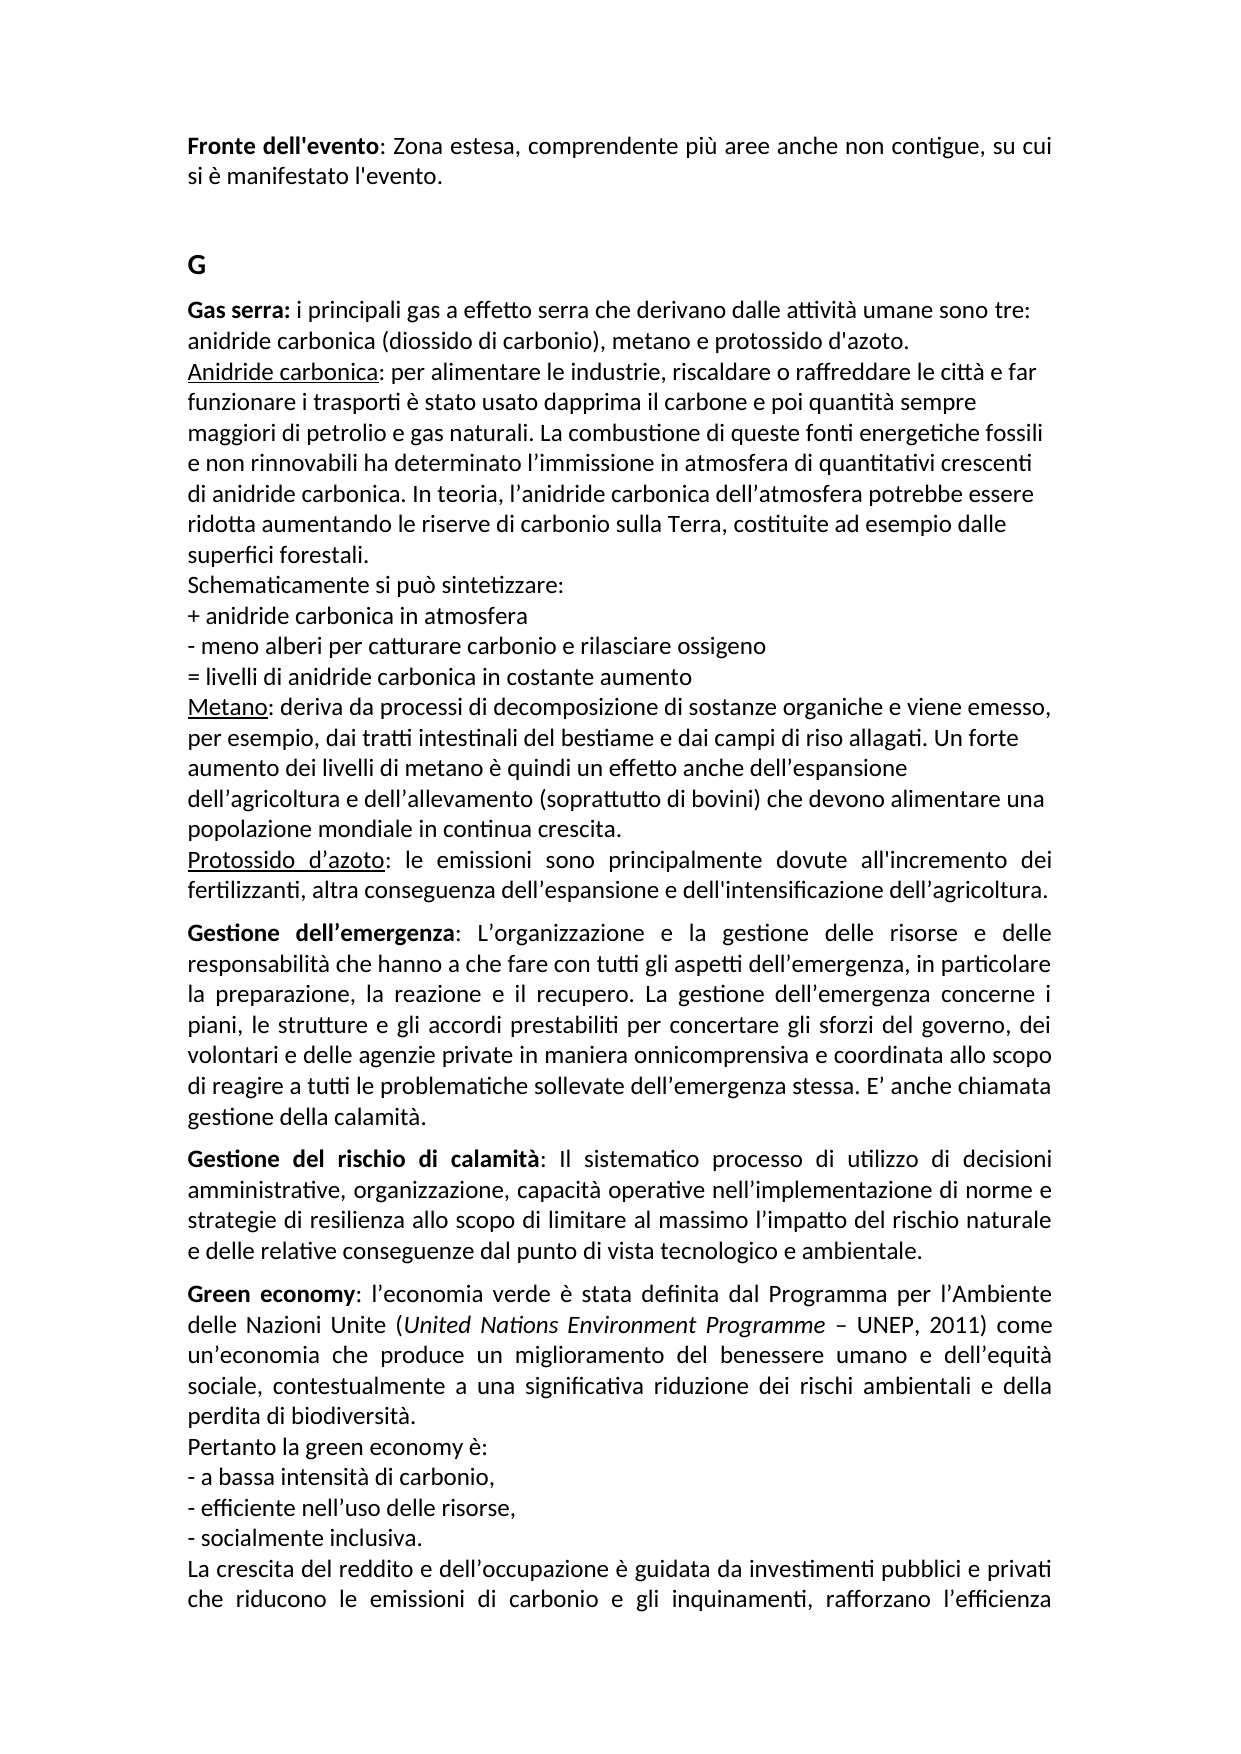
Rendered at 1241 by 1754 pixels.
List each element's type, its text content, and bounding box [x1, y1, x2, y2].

text - socialmente inclusiva. [187, 1522, 1053, 1553]
text Green economy: l’economia verde è stata definita dal Programma per l’Ambiente delle Nazioni Unite (United Nations Environment Programme – UNEP, 2011) come un’economia che produce un miglioramento del benessere umano e dell’equità sociale, contestualmente a una significativa riduzione dei rischi ambientali e della perdita di biodiversità. [187, 1278, 1053, 1431]
text Anidride carbonica: per alimentare le industrie, riscaldare o raffreddare le città e far funzionare i trasporti è stato usato dapprima il carbone e poi quantità sempre maggiori di petrolio e gas naturali. La combustione di queste fonti energetiche fossili e non rinnovabili ha determinato l’immissione in atmosfera di quantitativi crescenti di anidride carbonica. In teoria, l’anidride carbonica dell’atmosfera potrebbe essere ridotta aumentando le riserve di carbonio sulla Terra, costituite ad esempio dalle superfici forestali. [187, 356, 1053, 569]
text Protossido d’azoto: le emissioni sono principalmente dovute all'incremento dei fertilizzanti, altra conseguenza dell’espansione e dell'intensificazione dell’agricoltura. [187, 844, 1053, 905]
text + anidride carbonica in atmosfera [187, 600, 1053, 630]
text Gestione dell’emergenza: L’organizzazione e la gestione delle risorse e delle responsabilità che hanno a che fare con tutti gli aspetti dell’emergenza, in particolare la preparazione, la reazione e il recupero. La gestione dell’emergenza concerne i piani, le strutture e gli accordi prestabiliti per concertare gli sforzi del governo, dei volontari e delle agenzie private in maniera onnicomprensiva e coordinata allo scopo di reagire a tutti le problematiche sollevate dell’emergenza stessa. E’ anche chiamata gestione della calamità. [187, 917, 1053, 1131]
text Schematicamente si può sintetizzare: [187, 569, 1053, 600]
text G [187, 246, 1053, 282]
text Fronte dell'evento: Zona estesa, comprendente più aree anche non contigue, su cui si è manifestato l'evento. [187, 130, 1053, 191]
text - efficiente nell’uso delle risorse, [187, 1492, 1053, 1522]
text - a bassa intensità di carbonio, [187, 1461, 1053, 1492]
text Pertanto la green economy è: [187, 1431, 1053, 1461]
text - meno alberi per catturare carbonio e rilasciare ossigeno [187, 630, 1053, 661]
text Gestione del rischio di calamità: Il sistematico processo di utilizzo di decisioni amministrative, organizzazione, capacità operative nell’implementazione di norme e strategie di resilienza allo scopo di limitare al massimo l’impatto del rischio naturale e delle relative conseguenze dal punto di vista tecnologico e ambientale. [187, 1144, 1053, 1266]
text Gas serra: i principali gas a effetto serra che derivano dalle attività umane sono tre: anidride carbonica (diossido di carbonio), metano e protossido d'azoto. [187, 294, 1053, 356]
text Metano: deriva da processi di decomposizione di sostanze organiche e viene emesso, per esempio, dai tratti intestinali del bestiame e dai campi di riso allagati. Un forte aumento dei livelli di metano è quindi un effetto anche dell’espansione dell’agricoltura e dell’allevamento (soprattutto di bovini) che devono alimentare una popolazione mondiale in continua crescita. [187, 691, 1053, 844]
text = livelli di anidride carbonica in costante aumento [187, 661, 1053, 691]
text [187, 1553, 1053, 1614]
